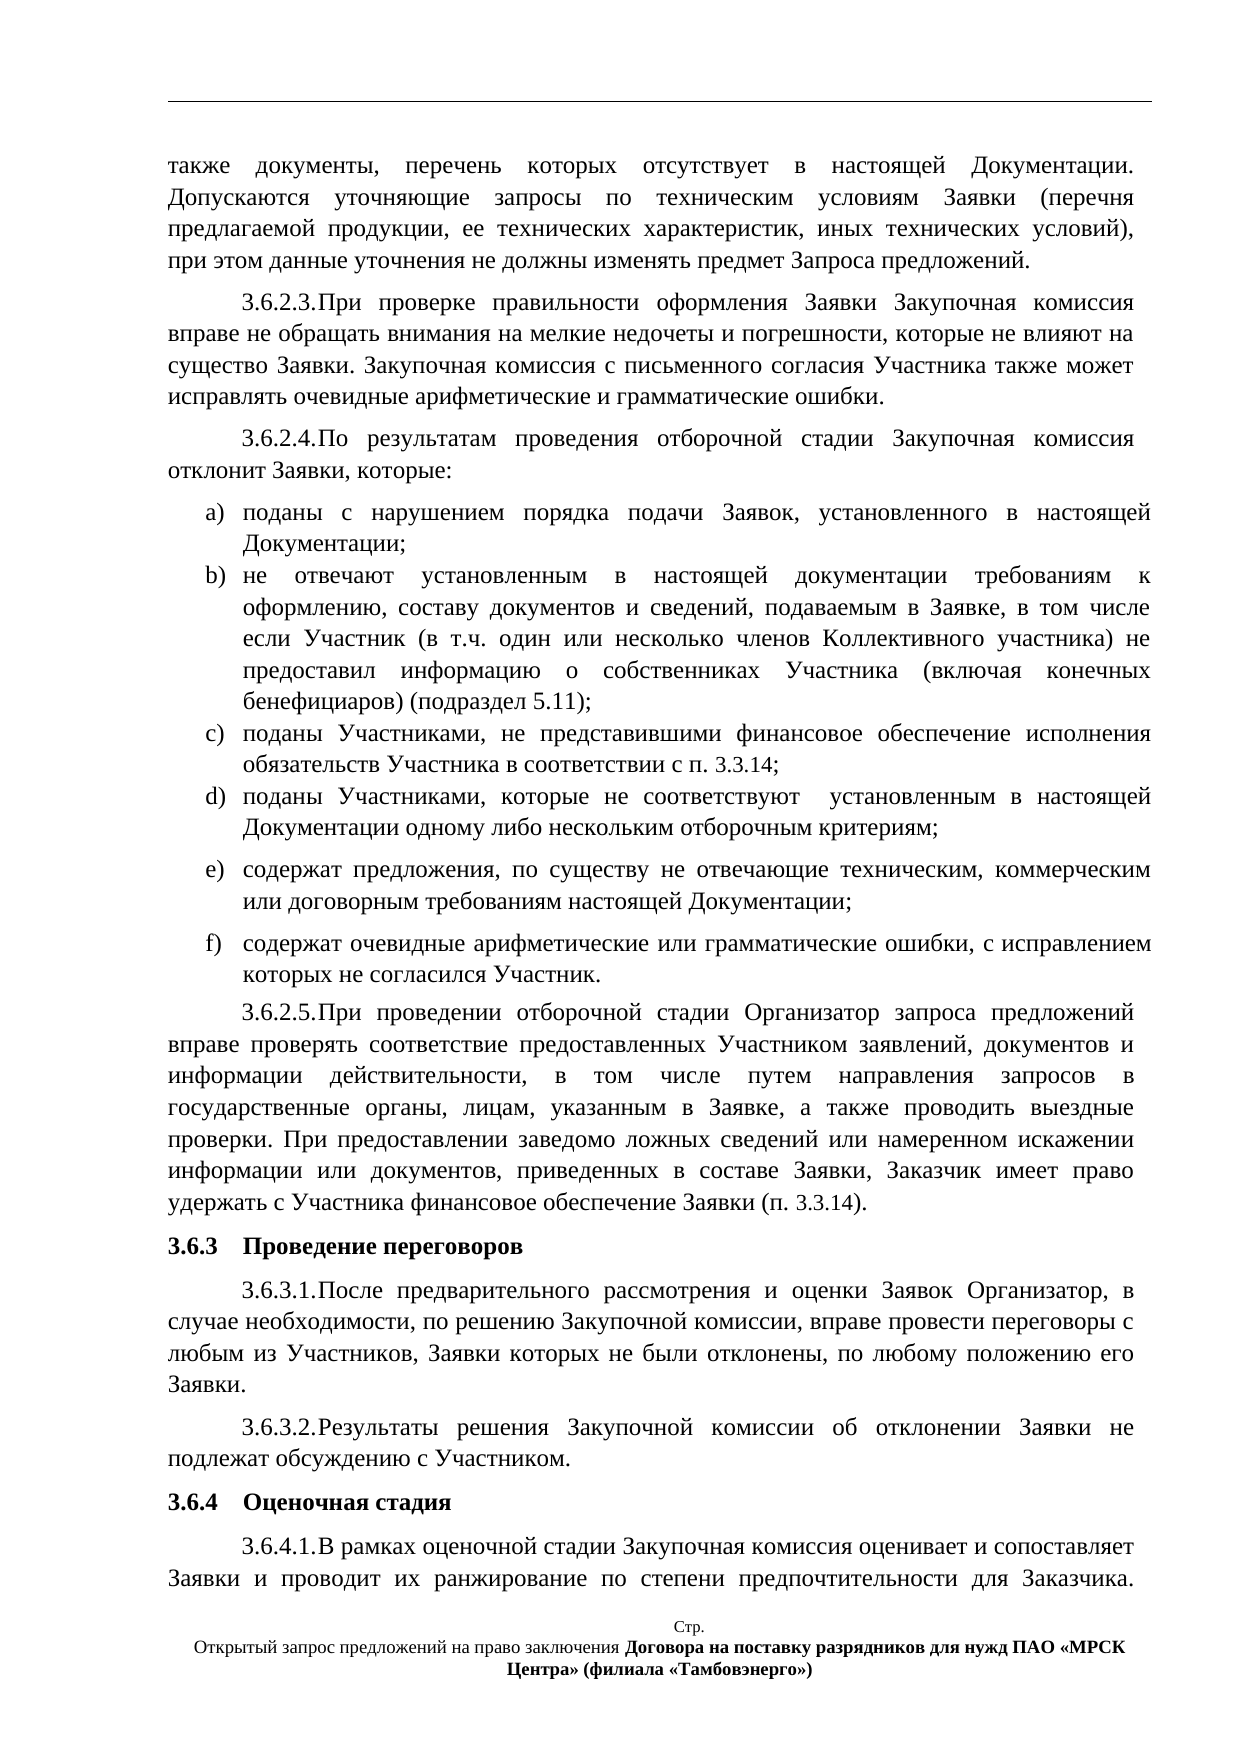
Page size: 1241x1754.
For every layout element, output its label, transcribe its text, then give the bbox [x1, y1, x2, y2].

list содержат предложения, по существу не отвечающие техническим, коммерческим или договорным требованиям настоящей Документации; [205, 854, 1152, 915]
subtitle Проведение переговоров [168, 1231, 1152, 1259]
list поданы с нарушением порядка подачи Заявок, установленного в настоящей Документации; [205, 497, 1152, 557]
list По результатам проведения отборочной стадии Закупочная комиссия отклонит Заявки, которые: [168, 423, 1135, 484]
subtitle Оценочная стадия [168, 1487, 1152, 1516]
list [168, 1531, 1135, 1592]
list содержат очевидные арифметические или грамматические ошибки, с исправлением которых не согласился Участник. [205, 928, 1152, 988]
list После предварительного рассмотрения и оценки Заявок Организатор, в случае необходимости, по решению Закупочной комиссии, вправе провести переговоры с любым из Участников, Заявки которых не были отклонены, по любому положению его Заявки. [168, 1275, 1135, 1398]
list поданы Участниками, которые не соответствуют установленным в настоящей Документации одному либо нескольким отборочным критериям; [205, 781, 1152, 841]
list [168, 150, 1135, 273]
list При проверке правильности оформления Заявки Закупочная комиссия вправе не обращать внимания на мелкие недочеты и погрешности, которые не влияют на существо Заявки. Закупочная комиссия с письменного согласия Участника также может исправлять очевидные арифметические и грамматические ошибки. [168, 287, 1135, 410]
list поданы Участниками, не представившими финансовое обеспечение исполнения обязательств Участника в соответствии с п. 3.3.14; [205, 718, 1152, 778]
list Результаты решения Закупочной комиссии об отклонении Заявки не подлежат обсуждению с Участником. [168, 1412, 1135, 1472]
list При проведении отборочной стадии Организатор запроса предложений вправе проверять соответствие предоставленных Участником заявлений, документов и информации действительности, в том числе путем направления запросов в государственные органы, лицам, указанным в Заявке, а также проводить выездные проверки. При предоставлении заведомо ложных сведений или намеренном искажении информации или документов, приведенных в составе Заявки, Заказчик имеет право удержать с Участника финансовое обеспечение Заявки (п. 3.3.14). [168, 997, 1135, 1216]
list не отвечают установленным в настоящей документации требованиям к оформлению, составу документов и сведений, подаваемым в Заявке, в том числе если Участник (в т.ч. один или несколько членов Коллективного участника) не предоставил информацию о собственниках Участника (включая конечных бенефициаров) (подраздел 5.11); [205, 560, 1152, 715]
